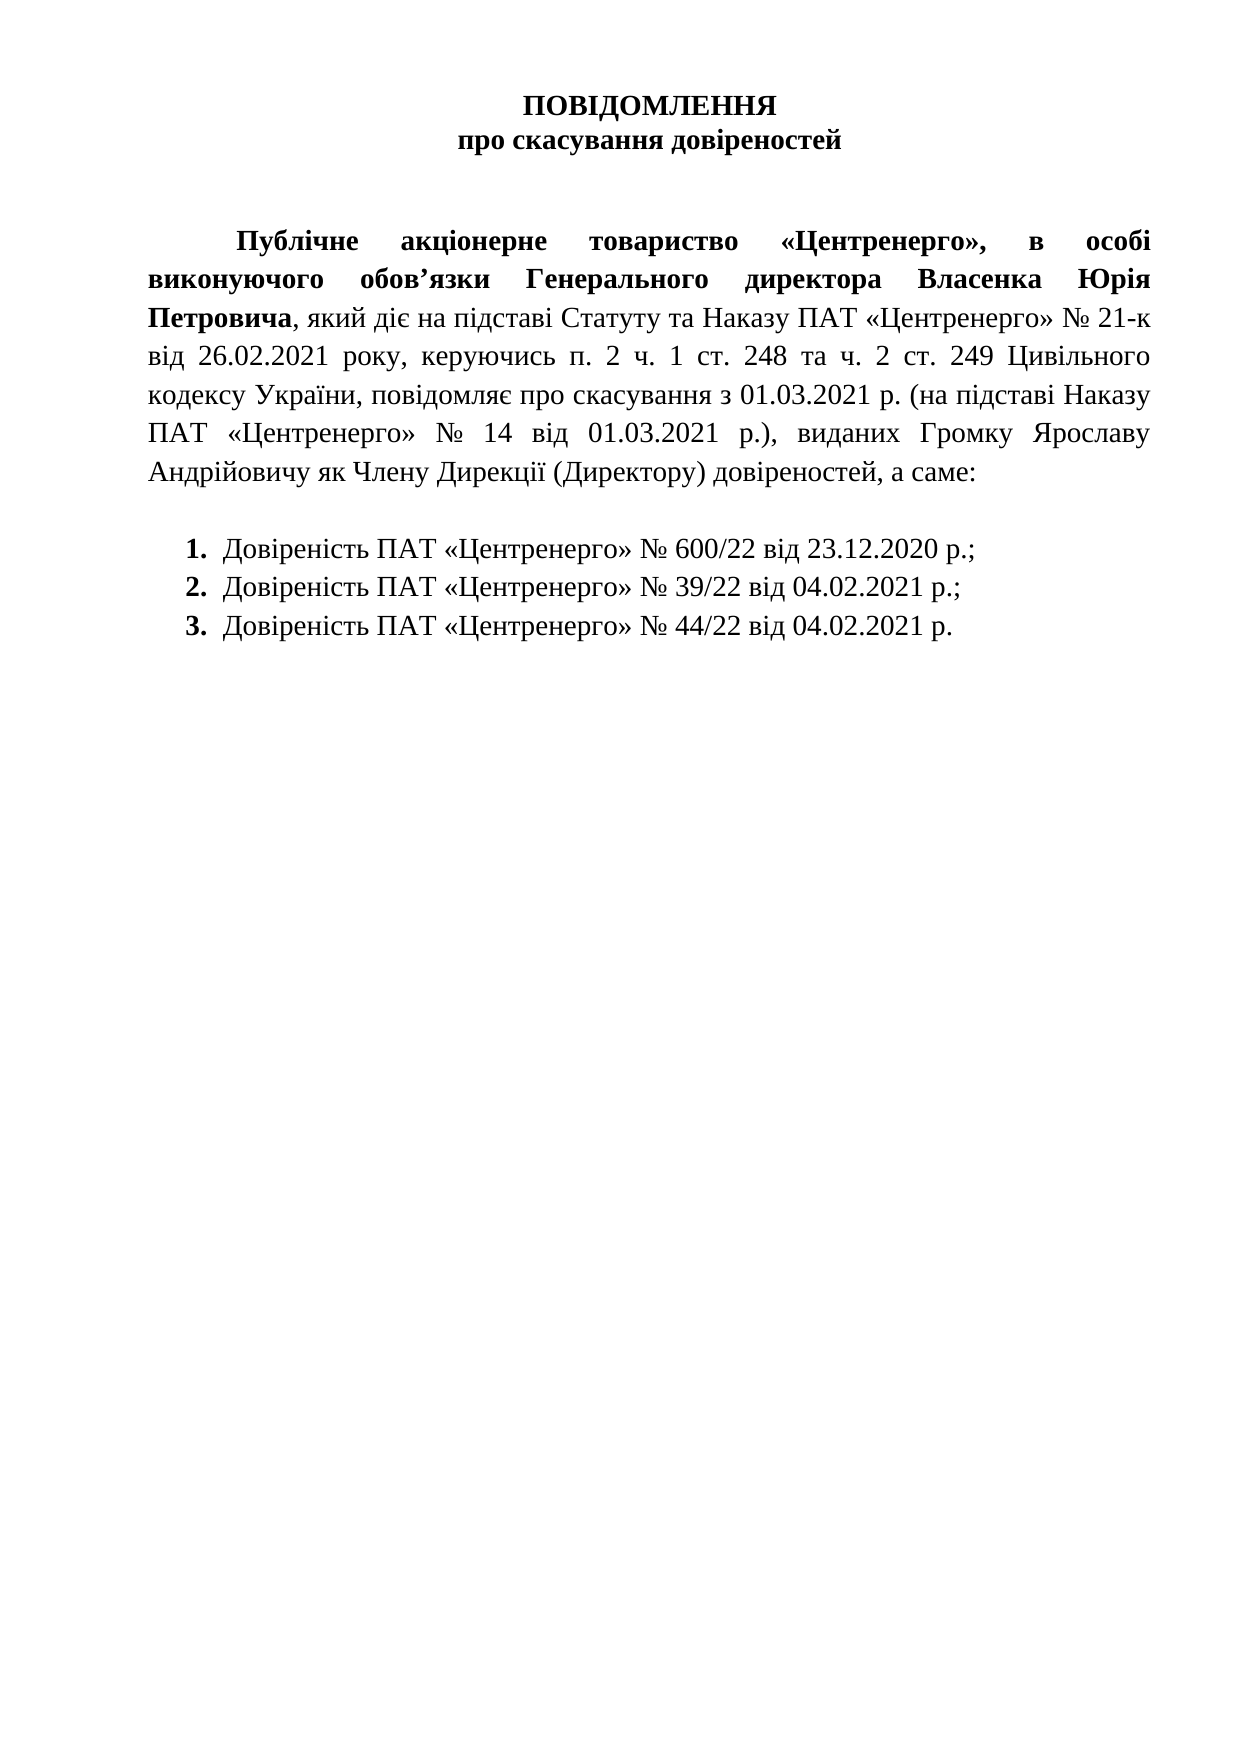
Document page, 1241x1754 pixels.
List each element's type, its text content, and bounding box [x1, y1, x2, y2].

list Довіреність ПАТ «Центренерго» № 39/22 від 04.02.2021 р.; [185, 569, 1152, 603]
list Довіреність ПАТ «Центренерго» № 44/22 від 04.02.2021 р. [185, 608, 1152, 642]
text про скасування довіреностей [148, 122, 1152, 156]
text Публічне акціонерне товариство «Центренерго», в особі виконуючого обов’язки Генерального директора Власенка Юрія Петровича, який діє на підставі Статуту та Наказу ПАТ «Центренерго» № 21-к від 26.02.2021 року, керуючись п. 2 ч. 1 ст. 248 та ч. 2 ст. 249 Цивільного кодексу України, повідомляє про скасування з 01.03.2021 р. (на підставі Наказу ПАТ «Центренерго» № 14 від 01.03.2021 р.), виданих Громку Ярославу Андрійовичу як Члену Дирекції (Директору) довіреностей, а саме: [148, 223, 1152, 487]
list Довіреність ПАТ «Центренерго» № 600/22 від 23.12.2020 р.; [185, 531, 1152, 564]
text ПОВІДОМЛЕННЯ [148, 88, 1152, 122]
